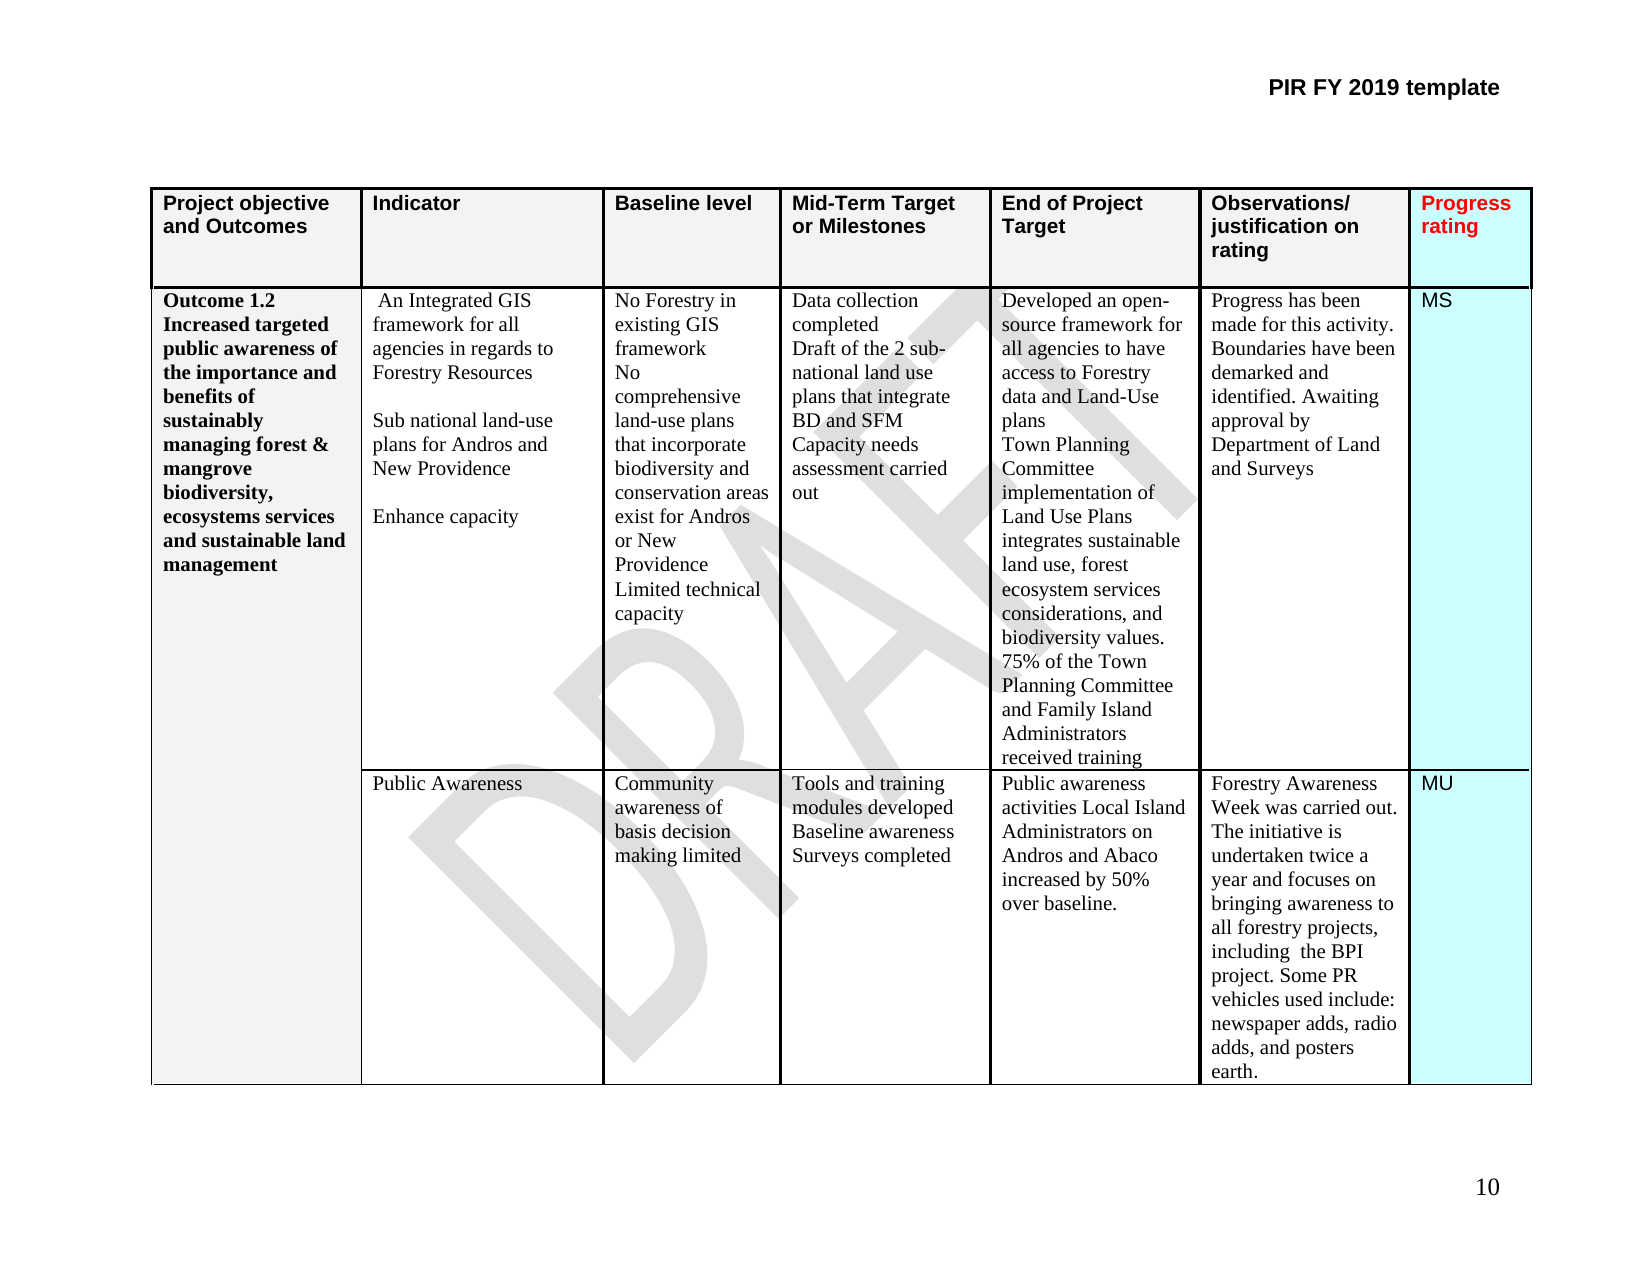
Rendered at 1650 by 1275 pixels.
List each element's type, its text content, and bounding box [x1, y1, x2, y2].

table_cell Public Awareness [362, 771, 602, 1083]
table_cell Community awareness of basis decision making limited [605, 771, 779, 1083]
table_cell Forestry Awareness Week was carried out. The initiative is undertaken twice a year and focuses on bringing awareness to all forestry projects, including the BPI project. Some PR vehicles used include: newspaper adds, radio adds, and posters earth. [1202, 771, 1408, 1083]
table_header Progress rating [1411, 190, 1530, 286]
table_cell No Forestry in existing GIS framework No comprehensive land-use plans that incorporate biodiversity and conservation areas exist for Andros or New Providence Limited technical capacity [605, 289, 779, 769]
table_header Project objective and Outcomes [153, 190, 360, 286]
table_cell Progress has been made for this activity. Boundaries have been demarked and identified. Awaiting approval by Department of Land and Surveys [1202, 289, 1408, 769]
table_cell Tools and training modules developed Baseline awareness Surveys completed [782, 770, 989, 1083]
table_header End of Project Target [992, 190, 1198, 286]
table_cell Developed an open-source framework for all agencies to have access to Forestry data and Land-Use plans Town Planning Committee implementation of Land Use Plans integrates sustainable land use, forest ecosystem services considerations, and biodiversity values. 75% of the Town Planning Committee and Family Island Administrators received training [992, 289, 1198, 769]
table_header Observations/ justification on rating [1202, 190, 1408, 286]
table_header Mid-Term Target or Milestones [782, 190, 989, 286]
table_cell MU [1411, 769, 1531, 1083]
table_cell MS [1411, 286, 1531, 769]
table_header Indicator [363, 190, 602, 286]
table_cell An Integrated GIS framework for all agencies in regards to Forestry Resources Sub national land-use plans for Andros and New Providence Enhance capacity [362, 289, 602, 769]
table_cell Outcome 1.2 Increased targeted public awareness of the importance and benefits of sustainably managing forest & mangrove biodiversity, ecosystems services and sustainable land management [152, 286, 361, 1083]
table_header Baseline level [605, 190, 779, 286]
table_cell Data collection completed Draft of the 2 sub-national land use plans that integrate BD and SFM Capacity needs assessment carried out [782, 289, 989, 769]
table_cell Public awareness activities Local Island Administrators on Andros and Abaco increased by 50% over baseline. [992, 771, 1198, 1083]
